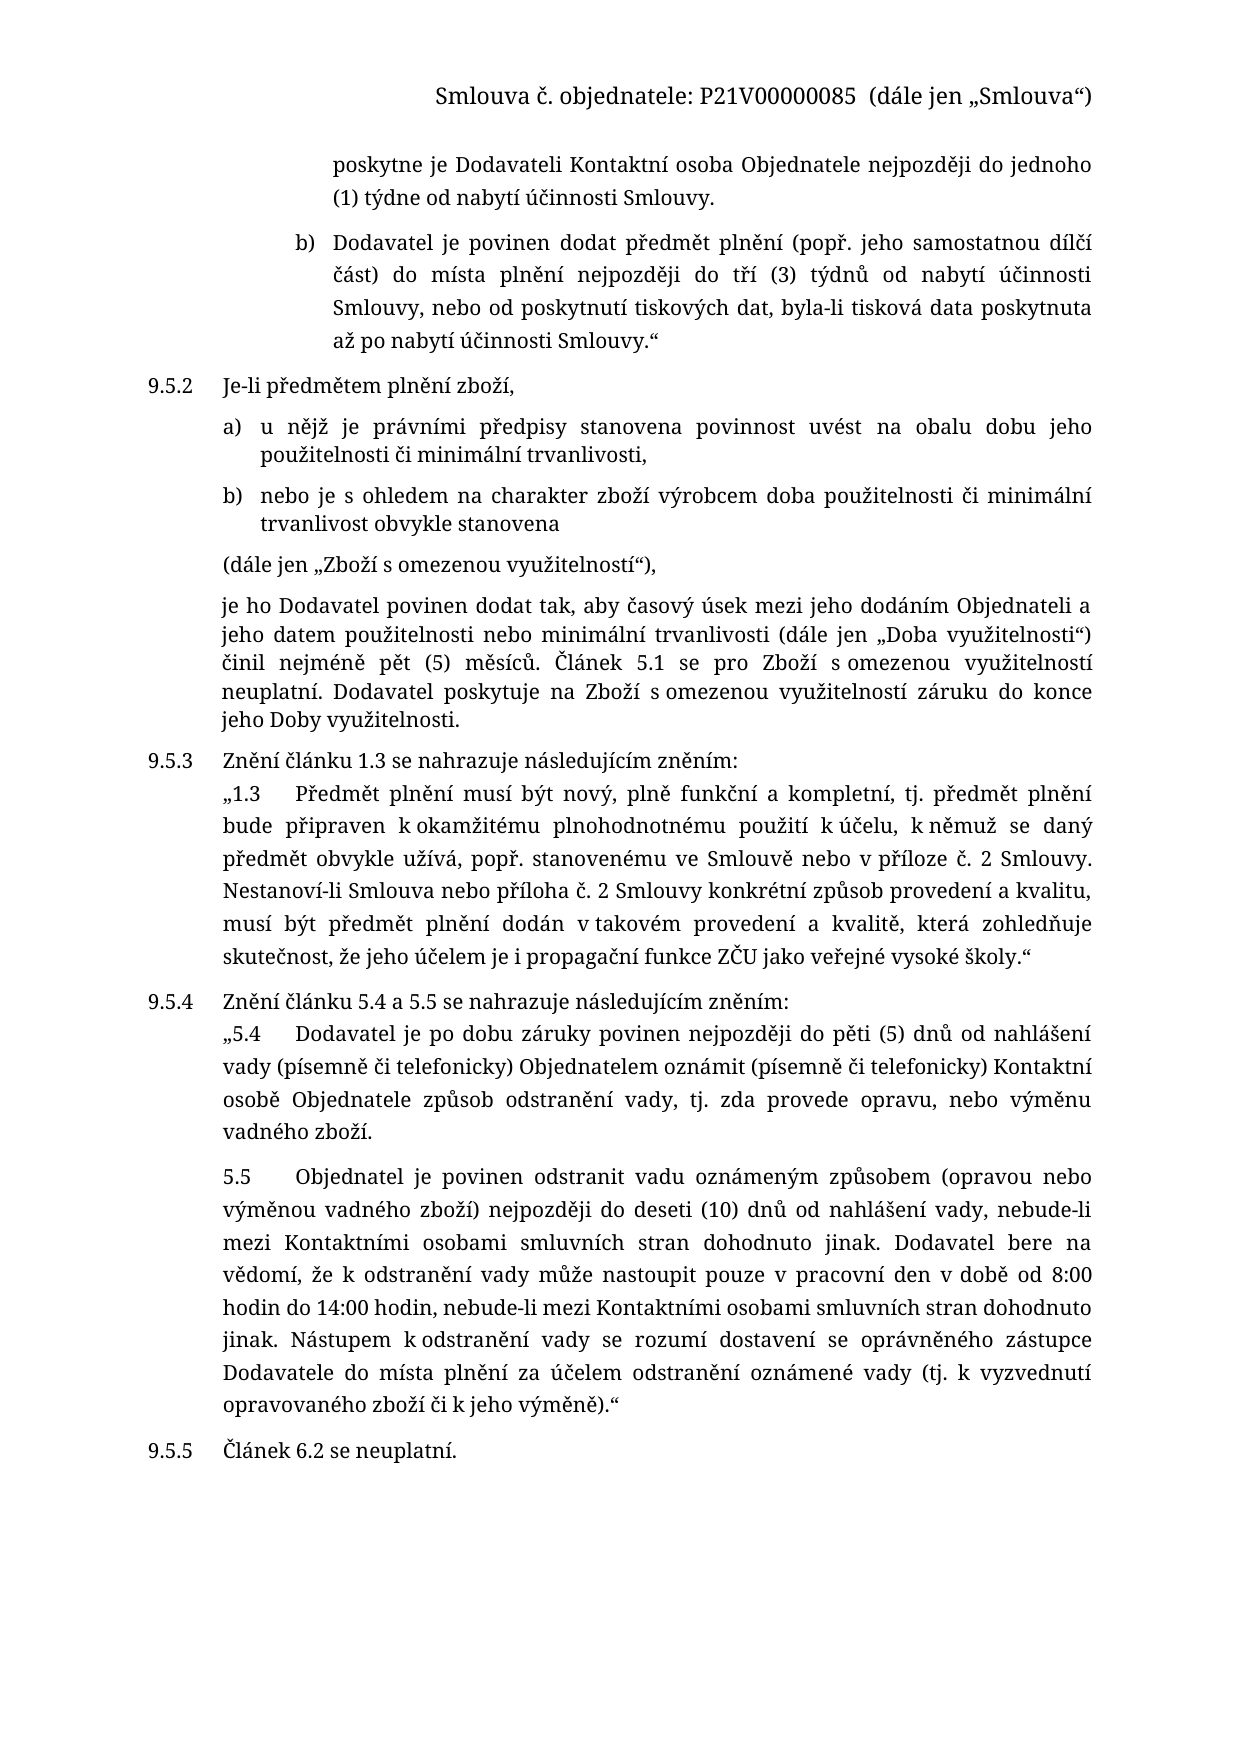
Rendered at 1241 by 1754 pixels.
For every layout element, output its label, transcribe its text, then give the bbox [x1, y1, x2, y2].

list Znění článku 5.4 a 5.5 se nahrazuje následujícím zněním: [148, 987, 1093, 1015]
list Článek 6.2 se neuplatní. [148, 1436, 1093, 1464]
list „5.4 Dodavatel je po dobu záruky povinen nejpozději do pěti (5) dnů od nahlášení vady (písemně či telefonicky) Objednatelem oznámit (písemně či telefonicky) Kontaktní osobě Objednatele způsob odstranění vady, tj. zda provede opravu, nebo výměnu vadného zboží. [223, 1019, 1093, 1146]
list „1.3 Předmět plnění musí být nový, plně funkční a kompletní, tj. předmět plnění bude připraven k okamžitému plnohodnotnému použití k účelu, k němuž se daný předmět obvykle užívá, popř. stanovenému ve Smlouvě nebo v příloze č. 2 Smlouvy. Nestanoví-li Smlouva nebo příloha č. 2 Smlouvy konkrétní způsob provedení a kvalitu, musí být předmět plnění dodán v takovém provedení a kvalitě, která zohledňuje skutečnost, že jeho účelem je i propagační funkce ZČU jako veřejné vysoké školy.“ [223, 779, 1093, 970]
list 5.5 Objednatel je povinen odstranit vadu oznámeným způsobem (opravou nebo výměnou vadného zboží) nejpozději do deseti (10) dnů od nahlášení vady, nebude-li mezi Kontaktními osobami smluvních stran dohodnuto jinak. Dodavatel bere na vědomí, že k odstranění vady může nastoupit pouze v pracovní den v době od 8:00 hodin do 14:00 hodin, nebude-li mezi Kontaktními osobami smluvních stran dohodnuto jinak. Nástupem k odstranění vady se rozumí dostavení se oprávněného zástupce Dodavatele do místa plnění za účelem odstranění oznámené vady (tj. k vyzvednutí opravovaného zboží či k jeho výměně).“ [223, 1162, 1093, 1419]
text (dále jen „Zboží s omezenou využitelností“), [223, 551, 1093, 579]
text je ho Dodavatel povinen dodat tak, aby časový úsek mezi jeho dodáním Objednateli a jeho datem použitelnosti nebo minimální trvanlivosti (dále jen „Doba využitelnosti“) činil nejméně pět (5) měsíců. Článek 5.1 se pro Zboží s omezenou využitelností neuplatní. Dodavatel poskytuje na Zboží s omezenou využitelností záruku do konce jeho Doby využitelnosti. [221, 591, 1093, 734]
list nebo je s ohledem na charakter zboží výrobcem doba použitelnosti či minimální trvanlivost obvykle stanovena [223, 481, 1093, 538]
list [295, 150, 1093, 211]
list Znění článku 1.3 se nahrazuje následujícím zněním: [148, 746, 1093, 774]
list Dodavatel je povinen dodat předmět plnění (popř. jeho samostatnou dílčí část) do místa plnění nejpozději do tří (3) týdnů od nabytí účinnosti Smlouvy, nebo od poskytnutí tiskových dat, byla-li tisková data poskytnuta až po nabytí účinnosti Smlouvy.“ [295, 228, 1093, 354]
list Je-li předmětem plnění zboží, [148, 371, 1093, 399]
list u nějž je právními předpisy stanovena povinnost uvést na obalu dobu jeho použitelnosti či minimální trvanlivosti, [223, 412, 1093, 469]
